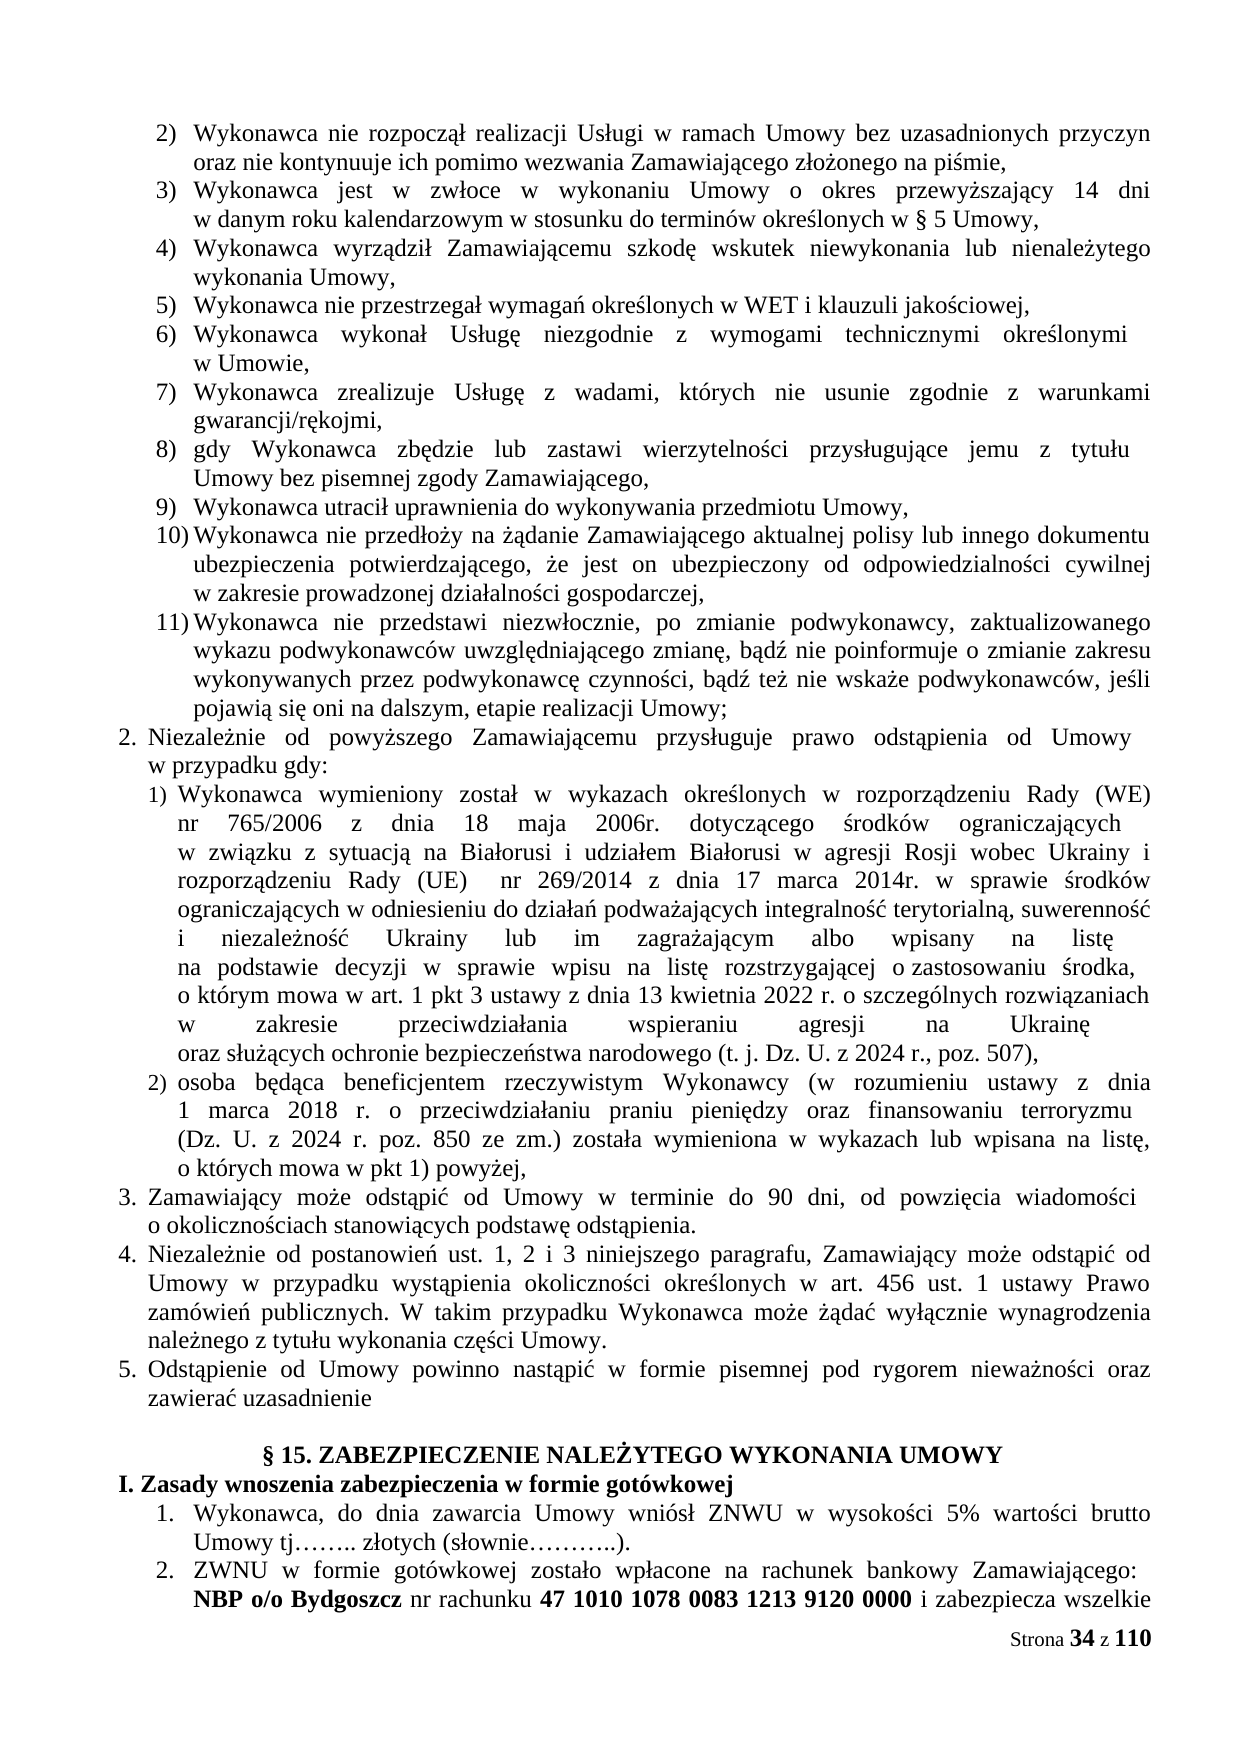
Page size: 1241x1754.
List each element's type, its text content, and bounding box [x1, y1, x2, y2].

list Wykonawca nie przestrzegał wymagań określonych w WET i klauzuli jakościowej, [156, 291, 1152, 319]
list Zamawiający może odstąpić od Umowy w terminie do 90 dni, od powzięcia wiadomości o okolicznościach stanowiących podstawę odstąpienia. [118, 1182, 1152, 1239]
list Odstąpienie od Umowy powinno nastąpić w formie pisemnej pod rygorem nieważności oraz zawierać uzasadnienie [118, 1354, 1152, 1412]
list Wykonawca wykonał Usługę niezgodnie z wymogami technicznymi określonymi w Umowie, [156, 319, 1152, 377]
list Wykonawca wymieniony został w wykazach określonych w rozporządzeniu Rady (WE) nr 765/2006 z dnia 18 maja 2006r. dotyczącego środków ograniczających w związku z sytuacją na Białorusi i udziałem Białorusi w agresji Rosji wobec Ukrainy i rozporządzeniu Rady (UE) nr 269/2014 z dnia 17 marca 2014r. w sprawie środków ograniczających w odniesieniu do działań podważających integralność terytorialną, suwerenność i niezależność Ukrainy lub im zagrażającym albo wpisany na listę na podstawie decyzji w sprawie wpisu na listę rozstrzygającej o zastosowaniu środka, o którym mowa w art. 1 pkt 3 ustawy z dnia 13 kwietnia 2022 r. o szczególnych rozwiązaniach w zakresie przeciwdziałania wspieraniu agresji na Ukrainę oraz służących ochronie bezpieczeństwa narodowego (t. j. Dz. U. z 2024 r., poz. 507), [148, 779, 1152, 1067]
text § 15. ZABEZPIECZENIE NALEŻYTEGO WYKONANIA UMOWY [118, 1441, 1152, 1469]
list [156, 1556, 1152, 1613]
list Wykonawca utracił uprawnienia do wykonywania przedmiotu Umowy, [156, 492, 1152, 521]
list gdy Wykonawca zbędzie lub zastawi wierzytelności przysługujące jemu z tytułu Umowy bez pisemnej zgody Zamawiającego, [156, 434, 1152, 492]
list osoba będąca beneficjentem rzeczywistym Wykonawcy (w rozumieniu ustawy z dnia 1 marca 2018 r. o przeciwdziałaniu praniu pieniędzy oraz finansowaniu terroryzmu (Dz. U. z 2024 r. poz. 850 ze zm.) została wymieniona w wykazach lub wpisana na listę, o których mowa w pkt 1) powyżej, [148, 1067, 1152, 1182]
list Wykonawca jest w zwłoce w wykonaniu Umowy o okres przewyższający 14 dni w danym roku kalendarzowym w stosunku do terminów określonych w § 5 Umowy, [156, 176, 1152, 233]
list Niezależnie od postanowień ust. 1, 2 i 3 niniejszego paragrafu, Zamawiający może odstąpić od Umowy w przypadku wystąpienia okoliczności określonych w art. 456 ust. 1 ustawy Prawo zamówień publicznych. W takim przypadku Wykonawca może żądać wyłącznie wynagrodzenia należnego z tytułu wykonania części Umowy. [118, 1239, 1152, 1354]
list Wykonawca nie przedstawi niezwłocznie, po zmianie podwykonawcy, zaktualizowanego wykazu podwykonawców uwzględniającego zmianę, bądź nie poinformuje o zmianie zakresu wykonywanych przez podwykonawcę czynności, bądź też nie wskaże podwykonawców, jeśli pojawią się oni na dalszym, etapie realizacji Umowy; [156, 607, 1152, 722]
list Wykonawca, do dnia zawarcia Umowy wniósł ZNWU w wysokości 5% wartości brutto Umowy tj…….. złotych (słownie………..). [156, 1498, 1152, 1556]
list Wykonawca zrealizuje Usługę z wadami, których nie usunie zgodnie z warunkami gwarancji/rękojmi, [156, 377, 1152, 434]
list Niezależnie od powyższego Zamawiającemu przysługuje prawo odstąpienia od Umowy w przypadku gdy: [118, 722, 1152, 779]
text I. Zasady wnoszenia zabezpieczenia w formie gotówkowej [118, 1469, 1152, 1498]
list Wykonawca nie przedłoży na żądanie Zamawiającego aktualnej polisy lub innego dokumentu ubezpieczenia potwierdzającego, że jest on ubezpieczony od odpowiedzialności cywilnej w zakresie prowadzonej działalności gospodarczej, [156, 521, 1152, 607]
list Wykonawca nie rozpoczął realizacji Usługi w ramach Umowy bez uzasadnionych przyczyn oraz nie kontynuuje ich pomimo wezwania Zamawiającego złożonego na piśmie, [156, 118, 1152, 176]
list Wykonawca wyrządził Zamawiającemu szkodę wskutek niewykonania lub nienależytego wykonania Umowy, [156, 233, 1152, 291]
